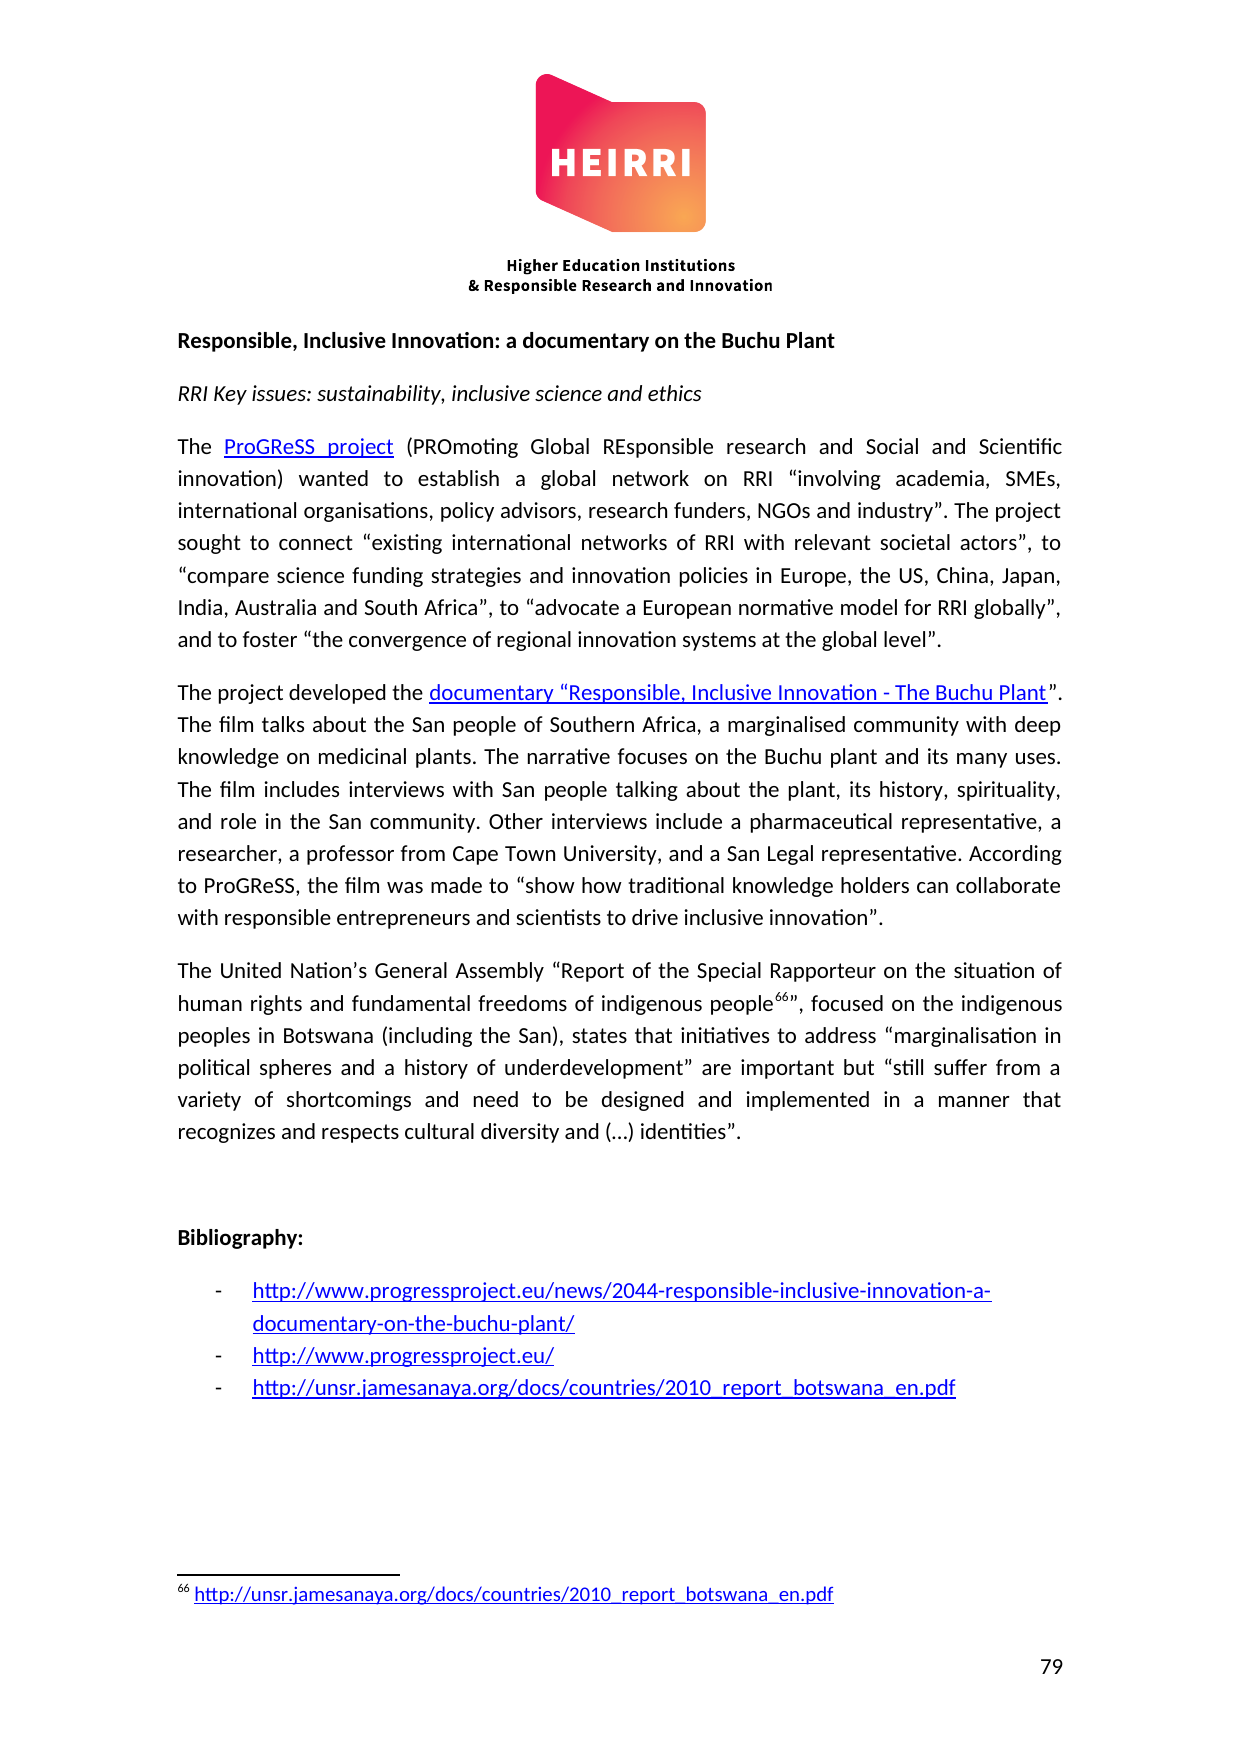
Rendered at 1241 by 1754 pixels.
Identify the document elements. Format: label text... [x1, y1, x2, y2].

text The project developed the documentary “Responsible, Inclusive Innovation - The Buchu Plant”. The film talks about the San people of Southern Africa, a marginalised community with deep knowledge on medicinal plants. The narrative focuses on the Buchu plant and its many uses. The film includes interviews with San people talking about the plant, its history, spirituality, and role in the San community. Other interviews include a pharmaceutical representative, a researcher, a professor from Cape Town University, and a San Legal representative. According to ProGReSS, the film was made to “show how traditional knowledge holders can collaborate with responsible entrepreneurs and scientists to drive inclusive innovation”. [177, 678, 1063, 931]
text The United Nation’s General Assembly “Report of the Special Rapporteur on the situation of human rights and fundamental freedoms of indigenous people”, focused on the indigenous peoples in Botswana (including the San), states that initiatives to address “marginalisation in political spheres and a history of underdevelopment” are important but “still suffer from a variety of shortcomings and need to be designed and implemented in a manner that recognizes and respects cultural diversity and (…) identities”. [177, 956, 1063, 1145]
text The ProGReSS project (PROmoting Global REsponsible research and Social and Scientific innovation) wanted to establish a global network on RRI “involving academia, SMEs, international organisations, policy advisors, research funders, NGOs and industry”. The project sought to connect “existing international networks of RRI with relevant societal actors”, to “compare science funding strategies and innovation policies in Europe, the US, China, Japan, India, Australia and South Africa”, to “advocate a European normative model for RRI globally”, and to foster “the convergence of regional innovation systems at the global level”. [177, 432, 1063, 653]
text RRI Key issues: sustainability, inclusive science and ethics [177, 379, 1063, 407]
list http://www.progressproject.eu/ [215, 1341, 1063, 1369]
list http://www.progressproject.eu/news/2044-responsible-inclusive-innovation-a-documentary-on-the-buchu-plant/ [215, 1276, 1063, 1337]
picture [468, 74, 772, 294]
text Bibliography: [177, 1223, 1063, 1251]
text Responsible, Inclusive Innovation: a documentary on the Buchu Plant [177, 326, 1063, 354]
list http://unsr.jamesanaya.org/docs/countries/2010_report_botswana_en.pdf [215, 1373, 1063, 1401]
